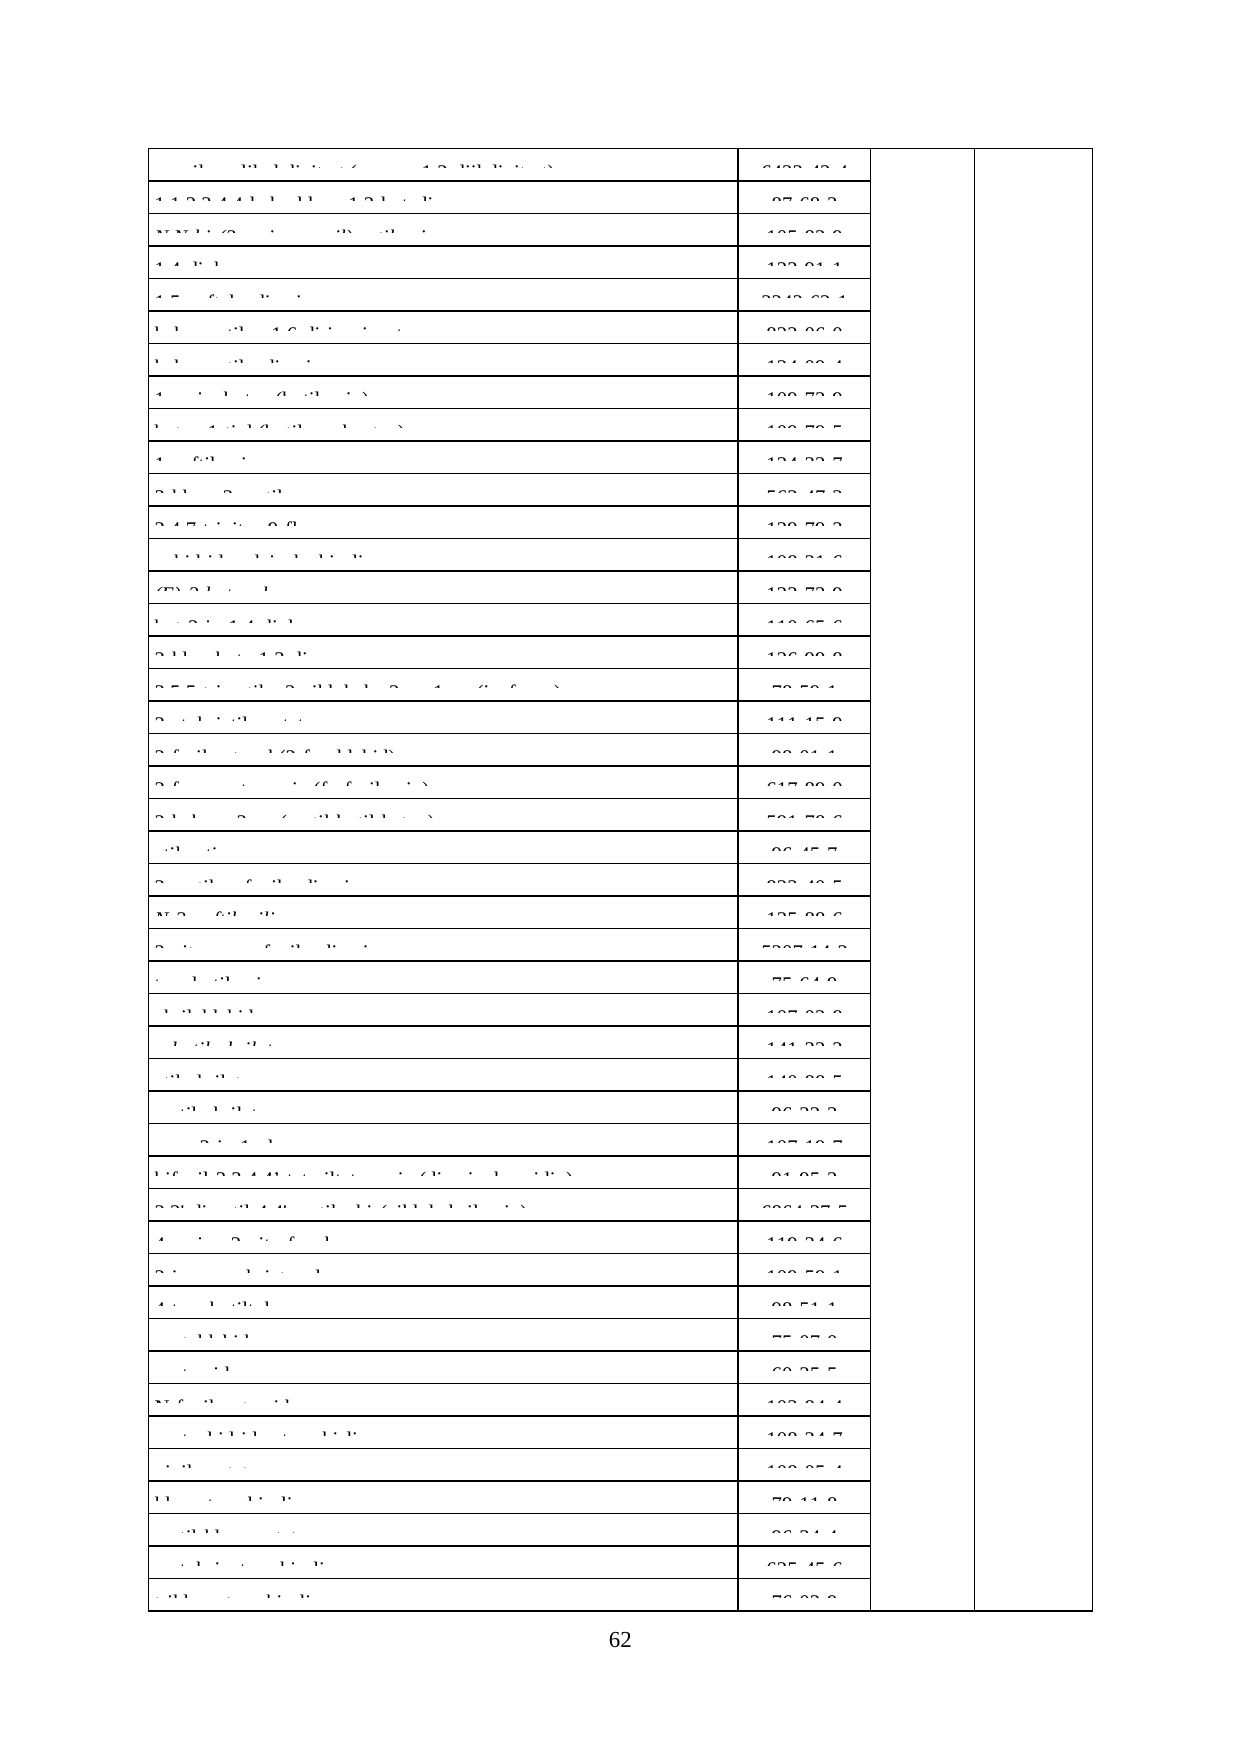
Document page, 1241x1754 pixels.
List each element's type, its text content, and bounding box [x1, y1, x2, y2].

table_cell N-fenilacetamid [149, 1384, 737, 1415]
table_cell 3,5,5-trimetil – 2-cikloheks-2-en-1-on (izoforon) [149, 669, 737, 700]
table_cell 625-45-6 [739, 1547, 870, 1578]
table_cell 91-95-2 [739, 1157, 870, 1188]
table_cell 109-73-9 [739, 377, 870, 408]
table_cell 96-45-7 [739, 832, 870, 863]
table_cell 563-47-3 [739, 474, 870, 505]
table_cell 6423-43-4 [739, 149, 870, 180]
table_cell propilen-glikol dinitrat (propan-1,2-diil dinitrat) [149, 149, 737, 180]
table_cell 60-35-5 [739, 1352, 870, 1383]
table_cell 134-32-7 [739, 442, 870, 473]
table_cell 87-68-3 [739, 182, 870, 213]
table_cell 111-15-9 [739, 702, 870, 733]
table_cell 107-02-8 [739, 994, 870, 1025]
table_cell metil-akrilat [149, 1092, 737, 1123]
table_cell anhidrid maleinske kiseline [149, 539, 737, 570]
table_cell 3-kloro-2-metilpropen [149, 474, 737, 505]
table_cell 2-metil-m-fenilendiamin [149, 864, 737, 895]
table_cell akrilaldehid [149, 994, 737, 1025]
table_cell bifenil-3,3,4,4’-tetrailtetraamin (diaminobenzidin) [149, 1157, 737, 1188]
table_cell 109-79-5 [739, 409, 870, 440]
table_cell 129-79-3 [739, 507, 870, 538]
table_cell heksametilen-1,6-di-izocianat [149, 312, 737, 343]
table_cell trikloroctena kiselina [149, 1579, 737, 1610]
table_cell acetamid [149, 1352, 737, 1383]
table_cell 2243-62-1 [739, 279, 870, 310]
table_cell metoksioctena kiselina [149, 1547, 737, 1578]
table_cell 1,5-naftalendiamin [149, 279, 737, 310]
table_cell heksametilendiamin [149, 344, 737, 375]
table_cell 2-etoksietil-acetat [149, 702, 737, 733]
table_cell 108-05-4 [739, 1449, 870, 1480]
table_cell 75-07-0 [739, 1319, 870, 1350]
table_cell 2-furanmetanamin (furfurilamin) [149, 767, 737, 798]
table_cell 108-31-6 [739, 539, 870, 570]
table_cell 822-06-0 [739, 312, 870, 343]
table_cell 1,4-dioksan [149, 247, 737, 278]
table_cell 79-11-8 [739, 1482, 870, 1513]
table_cell 78-59-1 [739, 669, 870, 700]
table_cell 591-78-6 [739, 799, 870, 830]
table_cell 124-09-4 [739, 344, 870, 375]
table_cell 96-34-4 [739, 1514, 870, 1545]
table_cell 1,1,2,3,4,4-heksakloro-1,3-butadien [149, 182, 737, 213]
table_cell 2-furilmetanal (2-furaldehid) [149, 734, 737, 765]
table_cell 6864-37-5 [739, 1189, 870, 1220]
table_cell 96-33-3 [739, 1092, 870, 1123]
table_cell 110-65-6 [739, 604, 870, 635]
table_cell 126-99-8 [739, 637, 870, 668]
table_cell 2-izopropoksietanol [149, 1254, 737, 1285]
table_cell 823-40-5 [739, 864, 870, 895]
table_cell 140-88-5 [739, 1059, 870, 1090]
table_cell etil-akrilat [149, 1059, 737, 1090]
table_cell etilen tiourea [149, 832, 737, 863]
table_cell 141-32-2 [739, 1027, 870, 1058]
table_cell butan-1-tiol (butil-merkaptan) [149, 409, 737, 440]
table_cell 135-88-6 [739, 897, 870, 928]
table_cell metil-kloroacetat [149, 1514, 737, 1545]
table_cell 2-klorobuta-1,3-dien [149, 637, 737, 668]
table_cell 76-03-9 [739, 1579, 870, 1610]
table_cell 119-34-6 [739, 1222, 870, 1253]
table_cell 75-64-9 [739, 962, 870, 993]
table_cell 123-91-1 [739, 247, 870, 278]
table_cell 617-89-0 [739, 767, 870, 798]
table_cell N-2-naftilanilin [149, 897, 737, 928]
table_cell kloroctena kiselina [149, 1482, 737, 1513]
table_cell 109-59-1 [739, 1254, 870, 1285]
table_cell 98-51-1 [739, 1287, 870, 1318]
table_cell 5307-14-2 [739, 929, 870, 960]
table_cell 2,2'-dimetil-4,4'-metilenbis(cikloheksilamin) [149, 1189, 737, 1220]
table_cell vinil-acetat [149, 1449, 737, 1480]
table_cell 103-84-4 [739, 1384, 870, 1415]
table_cell 4-amino-2-nitrofenol [149, 1222, 737, 1253]
table_cell 123-73-9 [739, 572, 870, 603]
table_cell 105-83-9 [739, 214, 870, 245]
table_cell 2-nitro – p – fenilendiamin [149, 929, 737, 960]
table_cell 107-19-7 [739, 1124, 870, 1155]
table_cell 1-naftilamin [149, 442, 737, 473]
table_cell acetanhidrid octene kisline [149, 1417, 737, 1448]
table_cell 98-01-1 [739, 734, 870, 765]
table_cell 108-24-7 [739, 1417, 870, 1448]
table_cell 4-terc-butiltoluen [149, 1287, 737, 1318]
table_cell (E)-2-butenal [149, 572, 737, 603]
table_cell 2,4,7-trinitro-9-fluorenon [149, 507, 737, 538]
table_cell but-2-in-1,4-diol [149, 604, 737, 635]
table_cell 2-heksan-2-on (metil-butil-keton) [149, 799, 737, 830]
table_cell N,N-bis(3-aminopropil)metilamin [149, 214, 737, 245]
table_cell n-butil-akrilat [149, 1027, 737, 1058]
table_cell 1-aminobutan (butilamin) [149, 377, 737, 408]
table_cell acetaldehid [149, 1319, 737, 1350]
table_cell prop-2-in-1-ol [149, 1124, 737, 1155]
table_cell terc-butilamin [149, 962, 737, 993]
